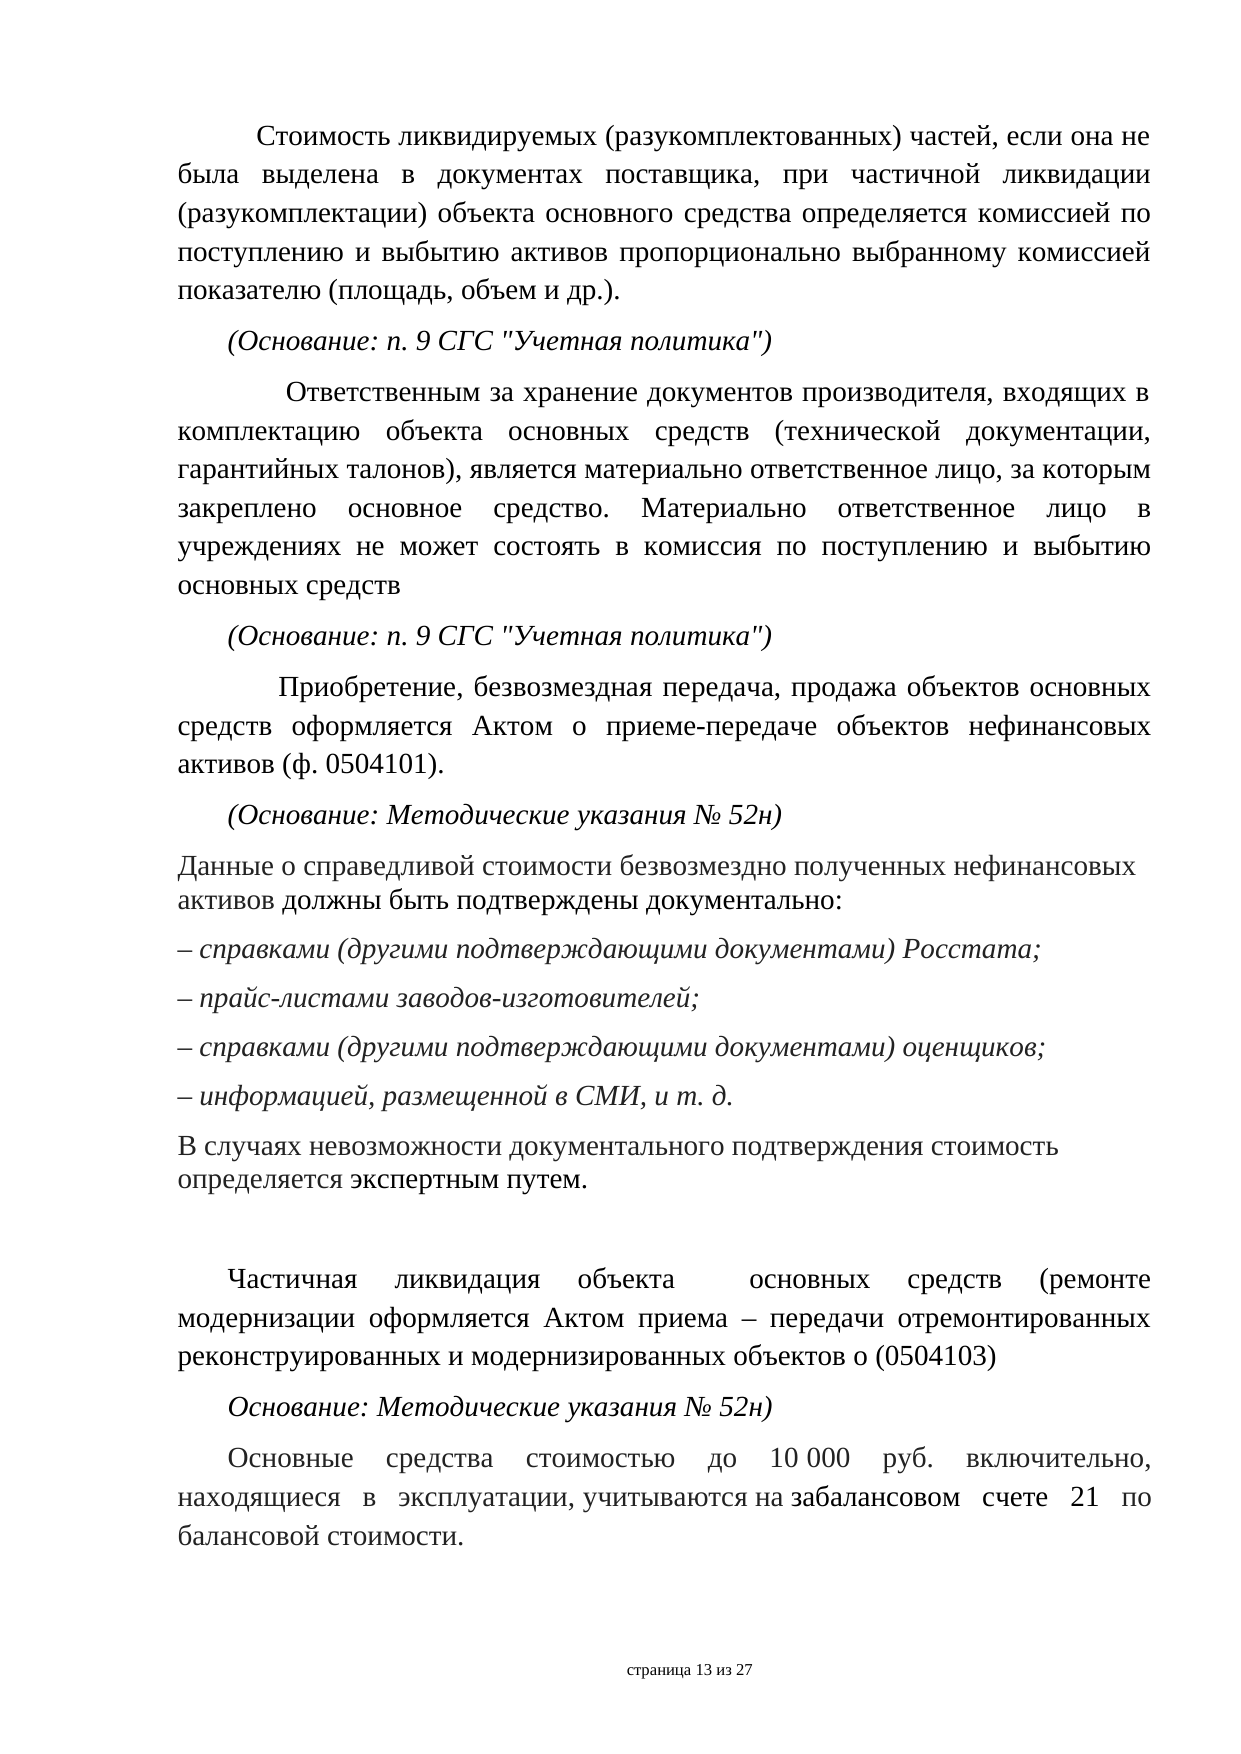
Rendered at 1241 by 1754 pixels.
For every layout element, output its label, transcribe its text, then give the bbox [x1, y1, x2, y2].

text (Основание: п. 9 СГС "Учетная политика") [177, 323, 1152, 357]
subtitle Приобретение, безвозмездная передача, продажа объектов основных средств оформляется Актом о приеме-передаче объектов нефинансовых активов (ф. 0504101). [177, 669, 1152, 780]
text – информацией, размещенной в СМИ, и т. д. [177, 1078, 1152, 1112]
text (Основание: Методические указания № 52н) [177, 797, 1152, 831]
text В случаях невозможности документального подтверждения стоимость определяется экспертным путем. [177, 1128, 1152, 1195]
subtitle Стоимость ликвидируемых (разукомплектованных) частей, если она не была выделена в документах поставщика, при частичной ликвидации (разукомплектации) объекта основного средства определяется комиссией по поступлению и выбытию активов пропорционально выбранному комиссией показателю (площадь, объем и др.). [177, 118, 1152, 306]
text (Основание: п. 9 СГС "Учетная политика") [177, 618, 1152, 652]
text – справками (другими подтверждающими документами) Росстата; [177, 931, 1152, 964]
subtitle Ответственным за хранение документов производителя, входящих в комплектацию объекта основных средств (технической документации, гарантийных талонов), является материально ответственное лицо, за которым закреплено основное средство. Материально ответственное лицо в учреждениях не может состоять в комиссия по поступлению и выбытию основных средств [177, 374, 1152, 601]
text – прайс-листами заводов-изготовителей; [177, 980, 1152, 1014]
text Частичная ликвидация объекта основных средств (ремонте модернизации оформляется Актом приема – передачи отремонтированных реконструированных и модернизированных объектов о (0504103) [177, 1261, 1152, 1372]
text Основные средства стоимостью до 10 000 руб. включительно, находящиеся в эксплуатации, учитываются на забалансовом счете 21 по балансовой стоимости. [177, 1441, 1152, 1551]
text – справками (другими подтверждающими документами) оценщиков; [177, 1029, 1152, 1063]
text Данные о справедливой стоимости безвозмездно полученных нефинансовых активов должны быть подтверждены документально: [177, 848, 1152, 915]
text Основание: Методические указания № 52н) [177, 1389, 1152, 1423]
